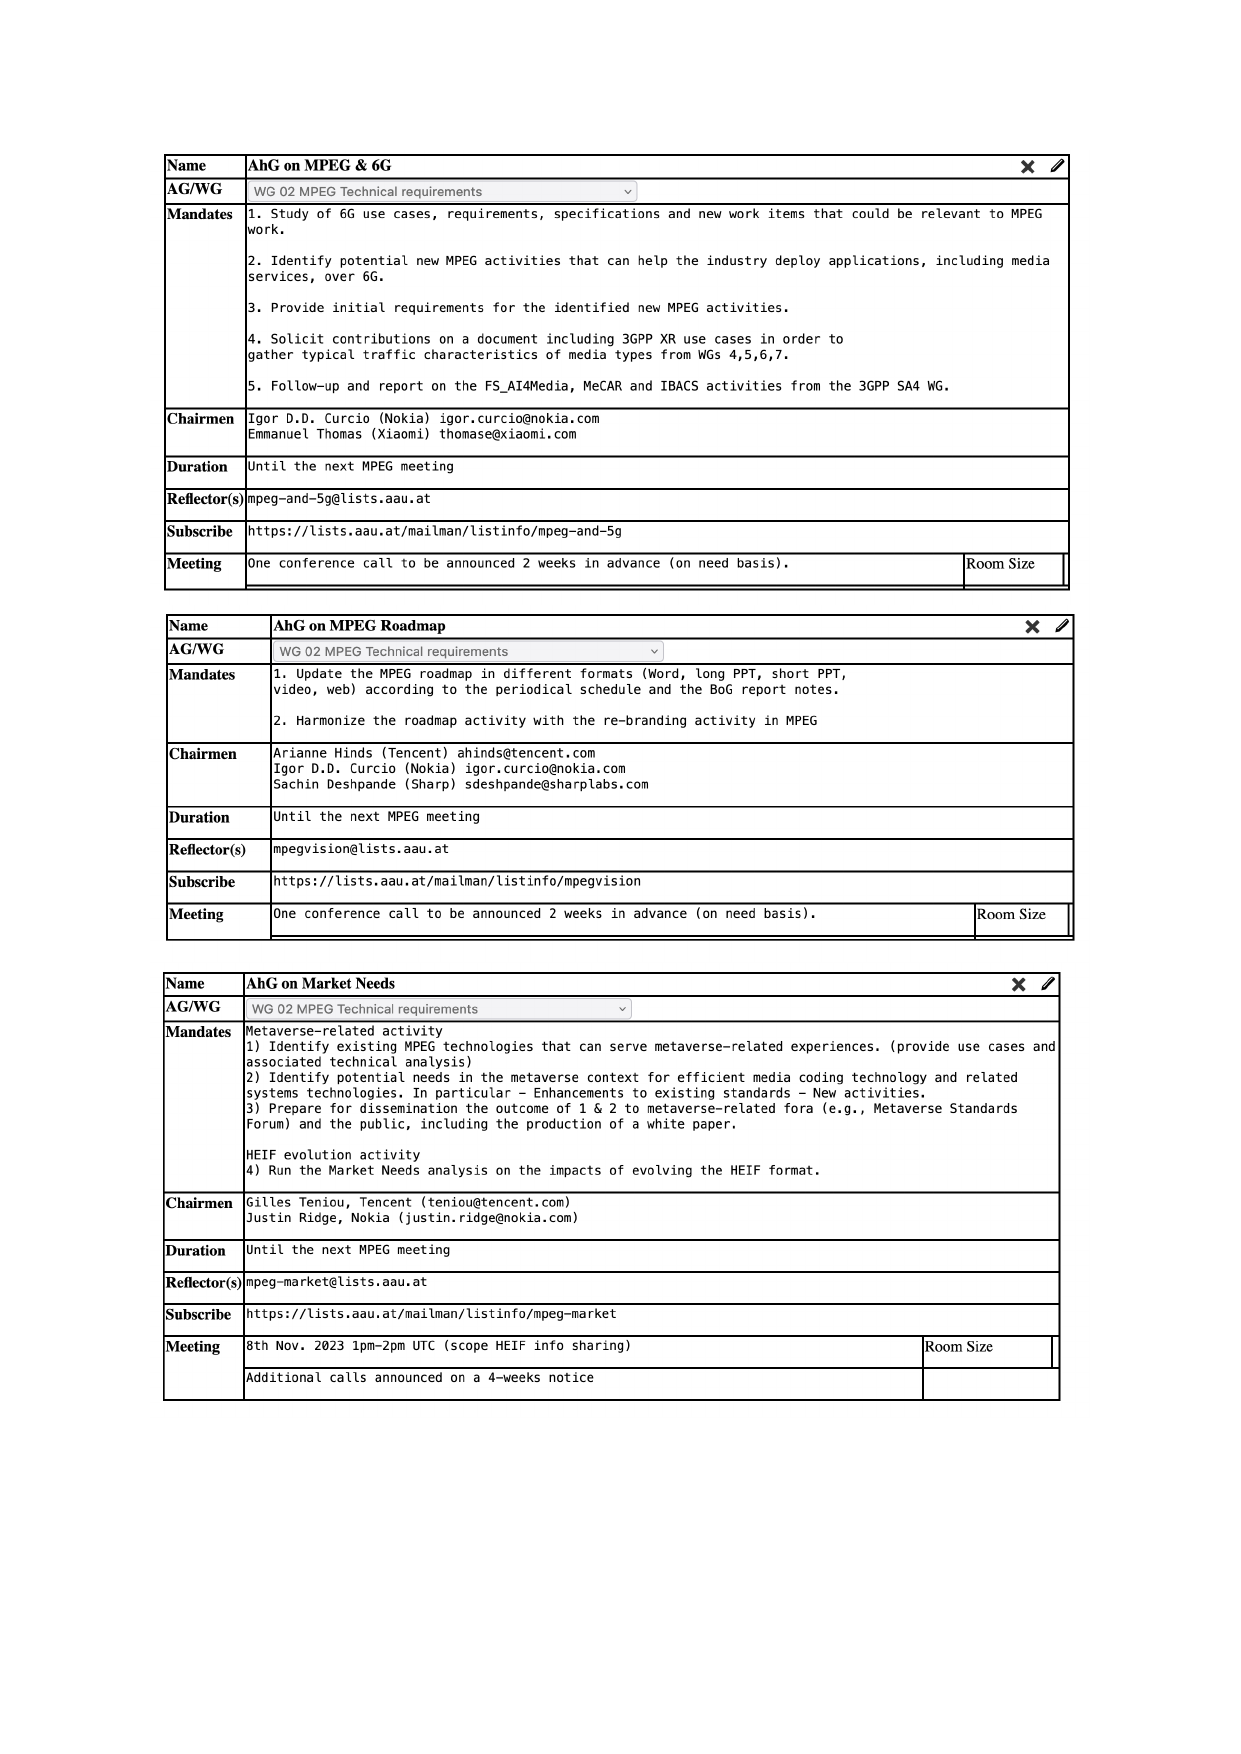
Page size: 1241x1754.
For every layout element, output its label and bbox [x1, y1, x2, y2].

picture [150, 150, 1090, 1418]
